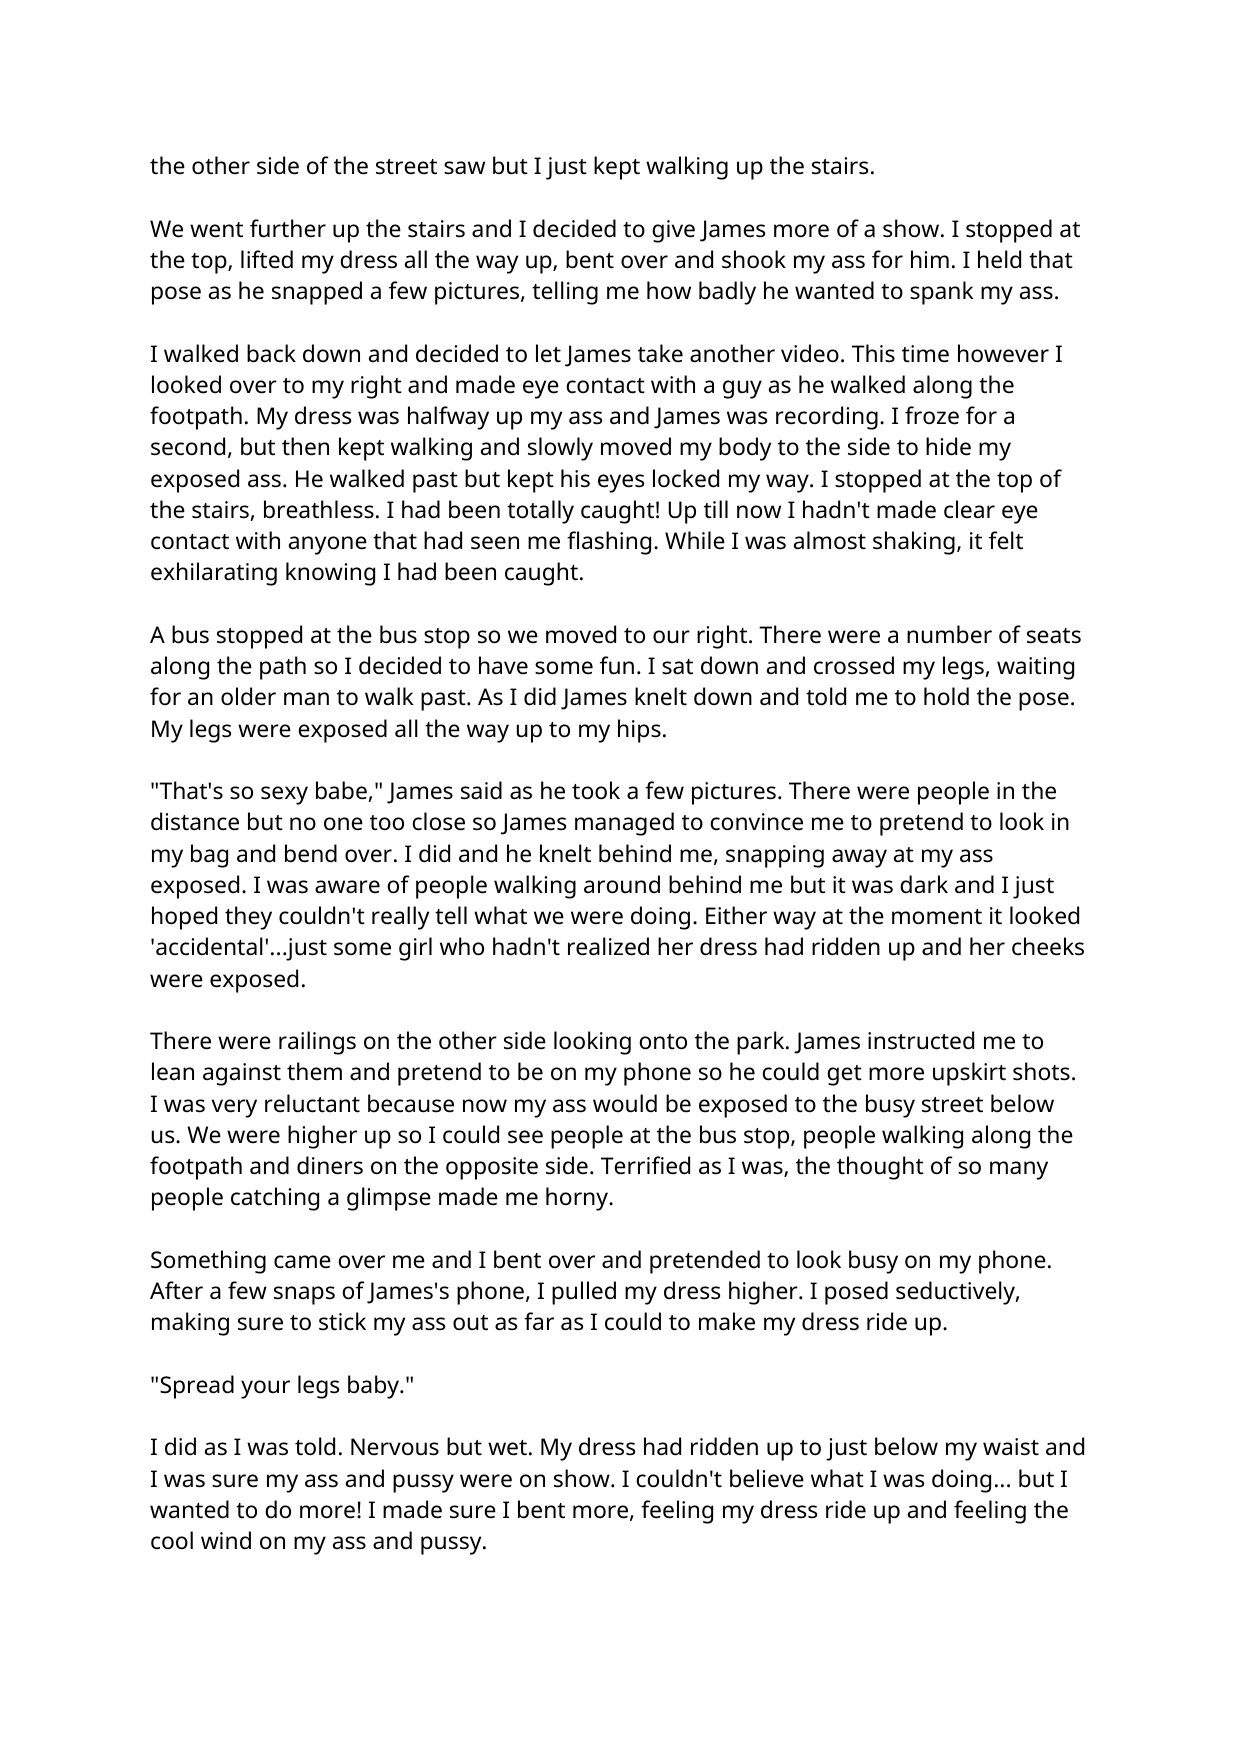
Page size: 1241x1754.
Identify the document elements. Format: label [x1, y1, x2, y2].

text [150, 150, 1090, 1587]
